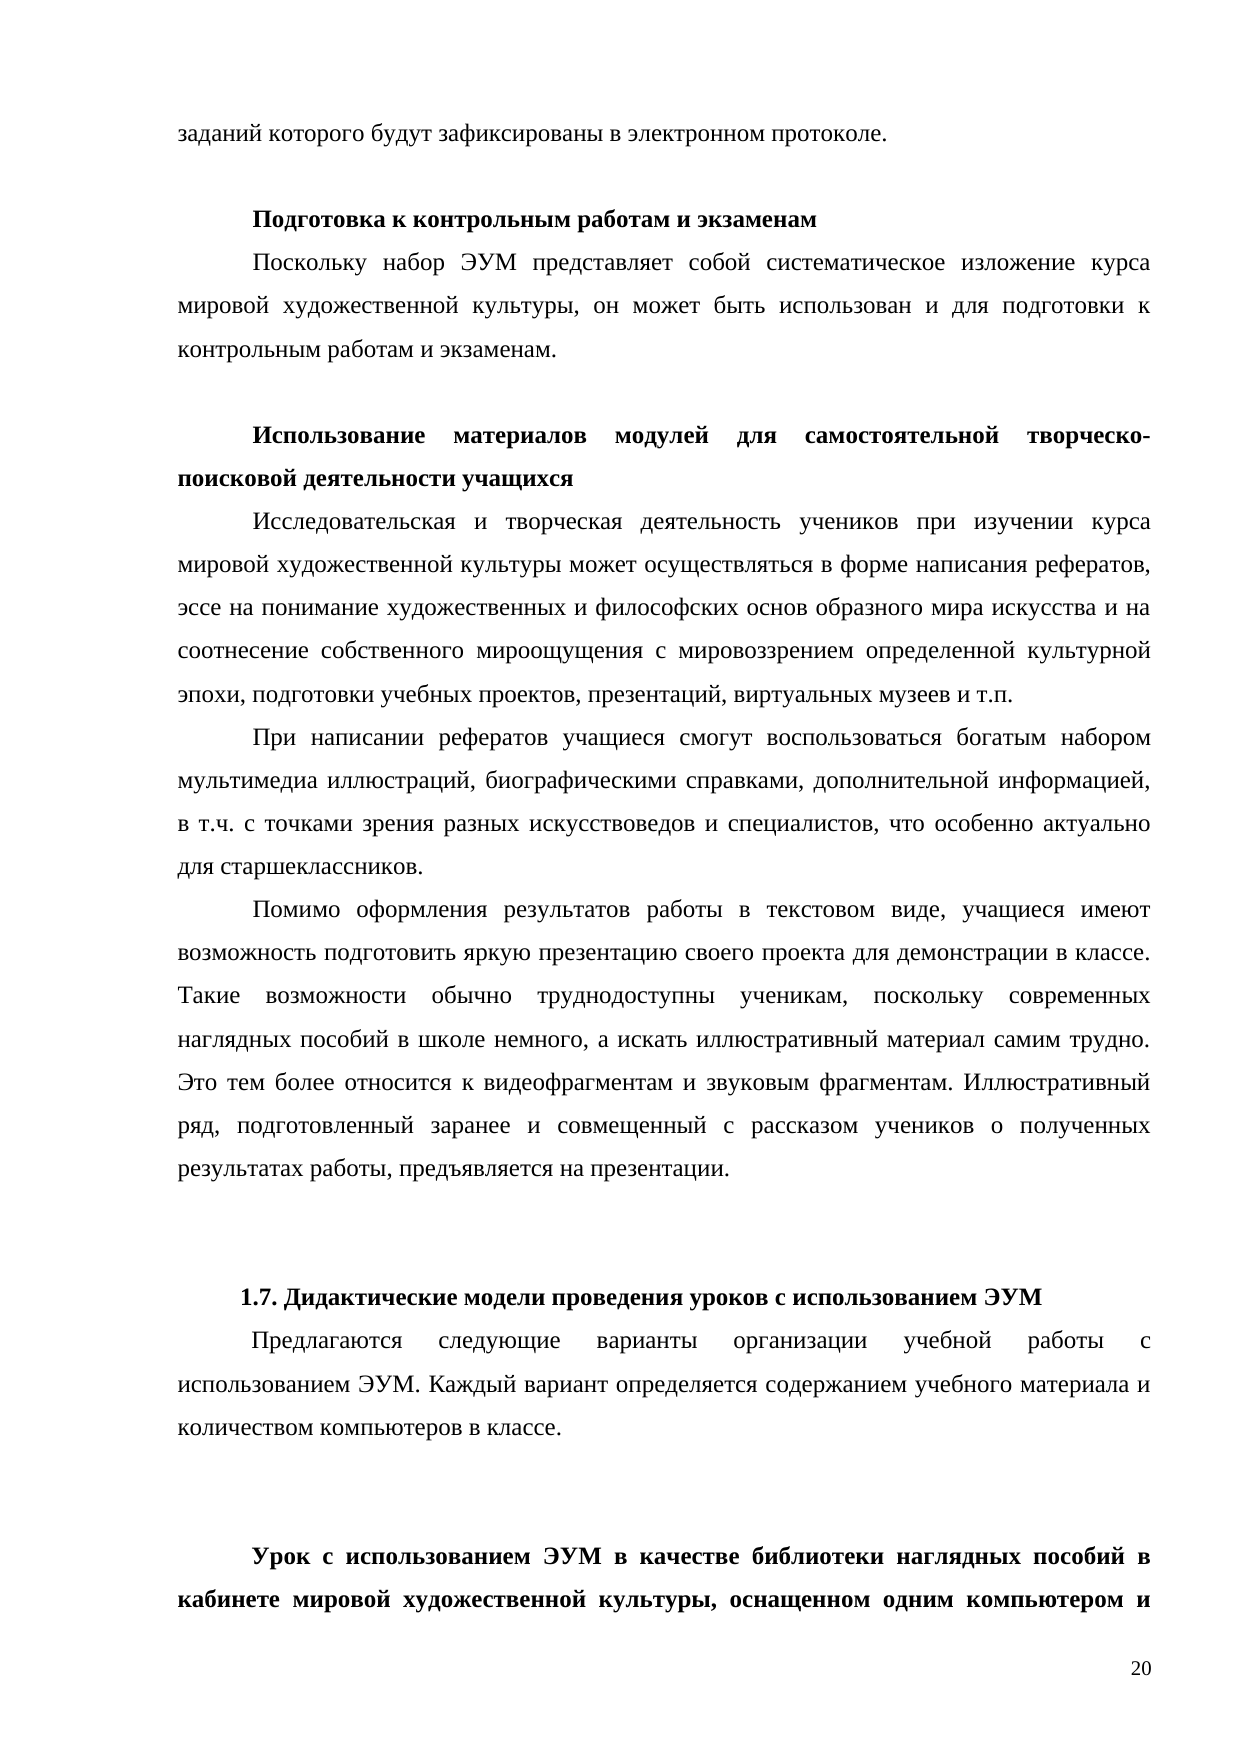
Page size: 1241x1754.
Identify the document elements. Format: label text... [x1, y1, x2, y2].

text Подготовка к контрольным работам и экзаменам [177, 204, 1152, 233]
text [177, 1541, 1152, 1613]
text Предлагаются следующие варианты организации учебной работы с использованием ЭУМ. Каждый вариант определяется содержанием учебного материала и количеством компьютеров в классе. [177, 1326, 1152, 1441]
text При написании рефератов учащиеся смогут воспользоваться богатым набором мультимедиа иллюстраций, биографическими справками, дополнительной информацией, в т.ч. с точками зрения разных искусствоведов и специалистов, что особенно актуально для старшеклассников. [177, 722, 1152, 880]
text Использование материалов модулей для самостоятельной творческо-поисковой деятельности учащихся [177, 420, 1152, 492]
text Поскольку набор ЭУМ представляет собой систематическое изложение курса мировой художественной культуры, он может быть использован и для подготовки к контрольным работам и экзаменам. [177, 247, 1152, 362]
text Исследовательская и творческая деятельность учеников при изучении курса мировой художественной культуры может осуществляться в форме написания рефератов, эссе на понимание художественных и философских основ образного мира искусства и на соотнесение собственного мироощущения с мировоззрением определенной культурной эпохи, подготовки учебных проектов, презентаций, виртуальных музеев и т.п. [177, 506, 1152, 707]
text Помимо оформления результатов работы в текстовом виде, учащиеся имеют возможность подготовить яркую презентацию своего проекта для демонстрации в классе. Такие возможности обычно труднодоступны ученикам, поскольку современных наглядных пособий в школе немного, а искать иллюстративный материал самим трудно. Это тем более относится к видеофрагментам и звуковым фрагментам. Иллюстративный ряд, подготовленный заранее и совмещенный с рассказом учеников о полученных результатах работы, предъявляется на презентации. [177, 894, 1152, 1182]
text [177, 118, 1152, 147]
text 1.7. Дидактические модели проведения уроков с использованием ЭУМ [177, 1282, 1152, 1311]
